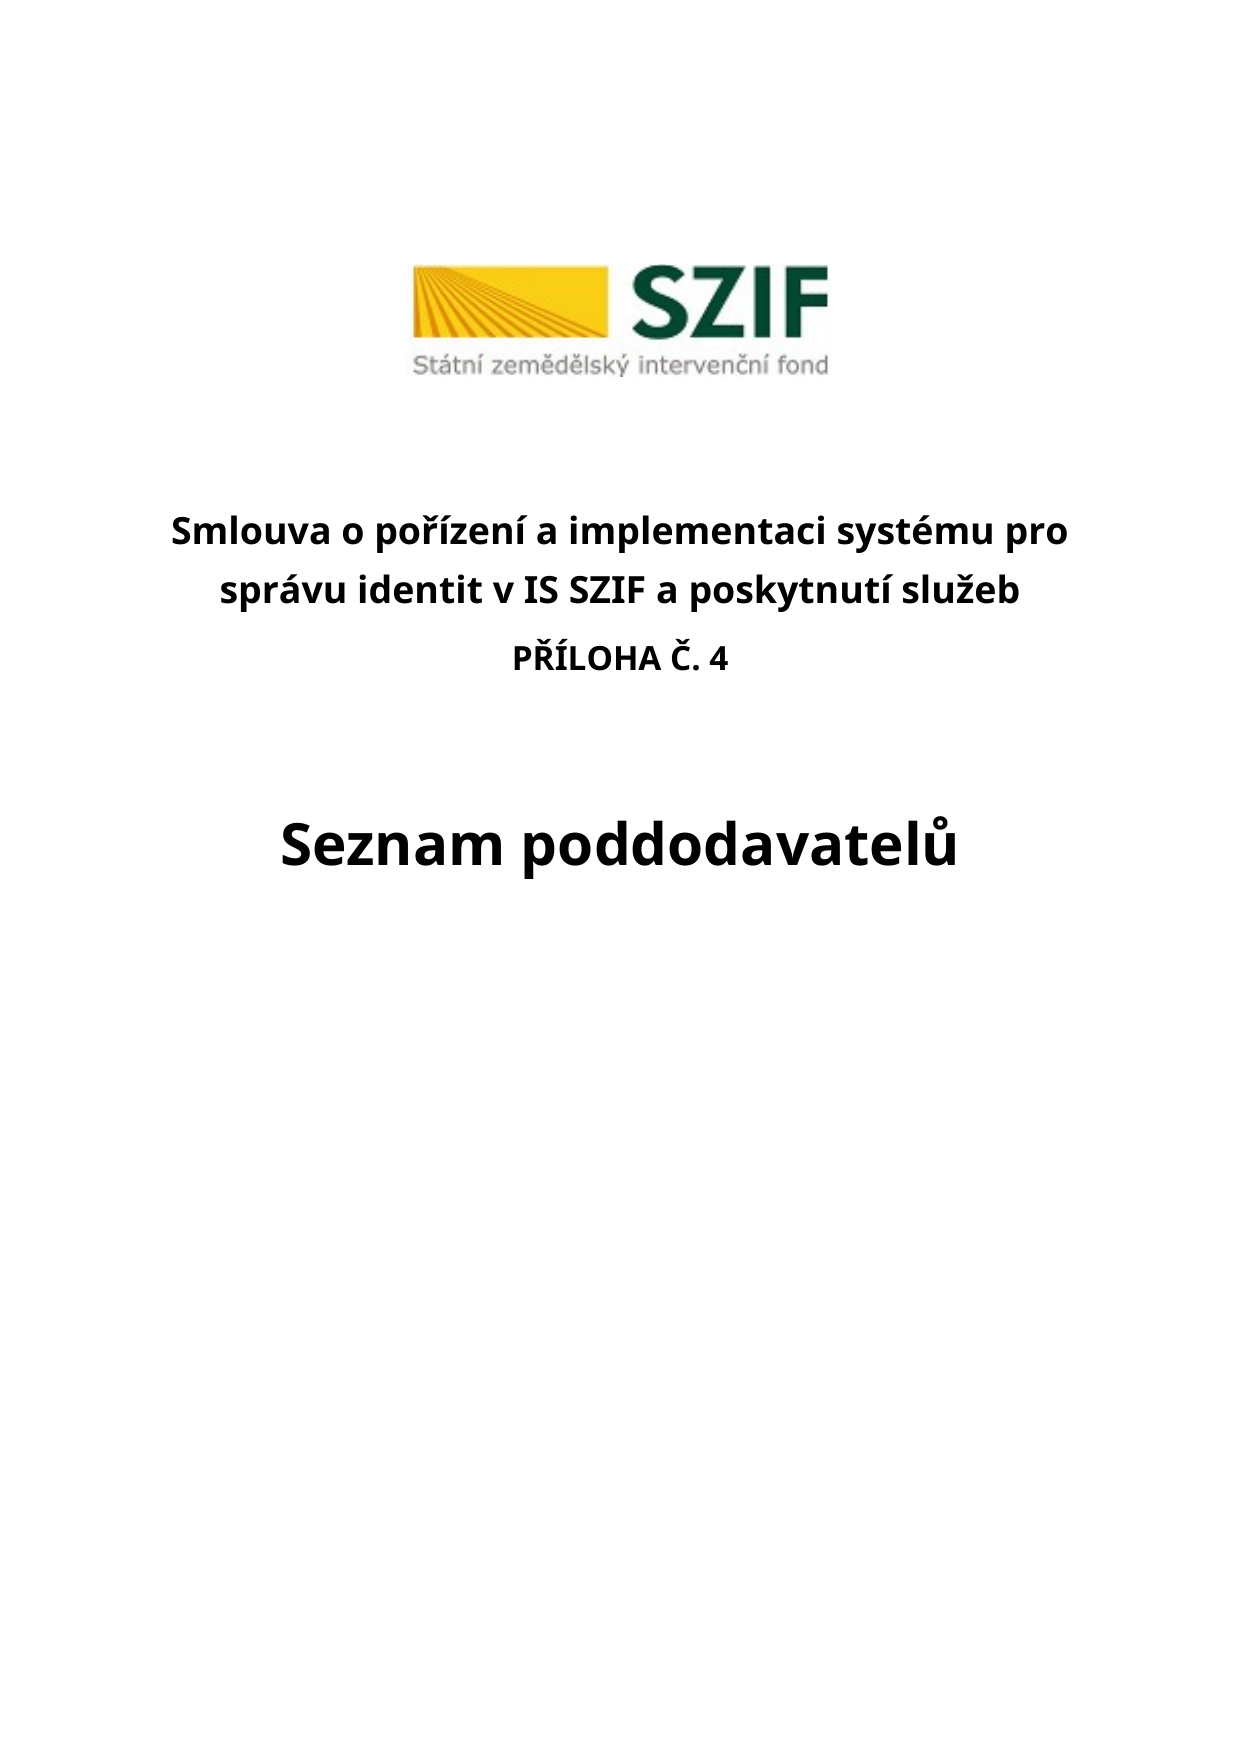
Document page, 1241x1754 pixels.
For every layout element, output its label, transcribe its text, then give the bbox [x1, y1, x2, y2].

text Smlouva o pořízení a implementaci systému pro správu identit v IS SZIF a poskytnutí služeb [148, 504, 1092, 614]
picture [406, 264, 834, 377]
text PŘÍLOHA Č. 4 [148, 634, 1092, 680]
text Seznam poddodavatelů [148, 803, 1092, 882]
